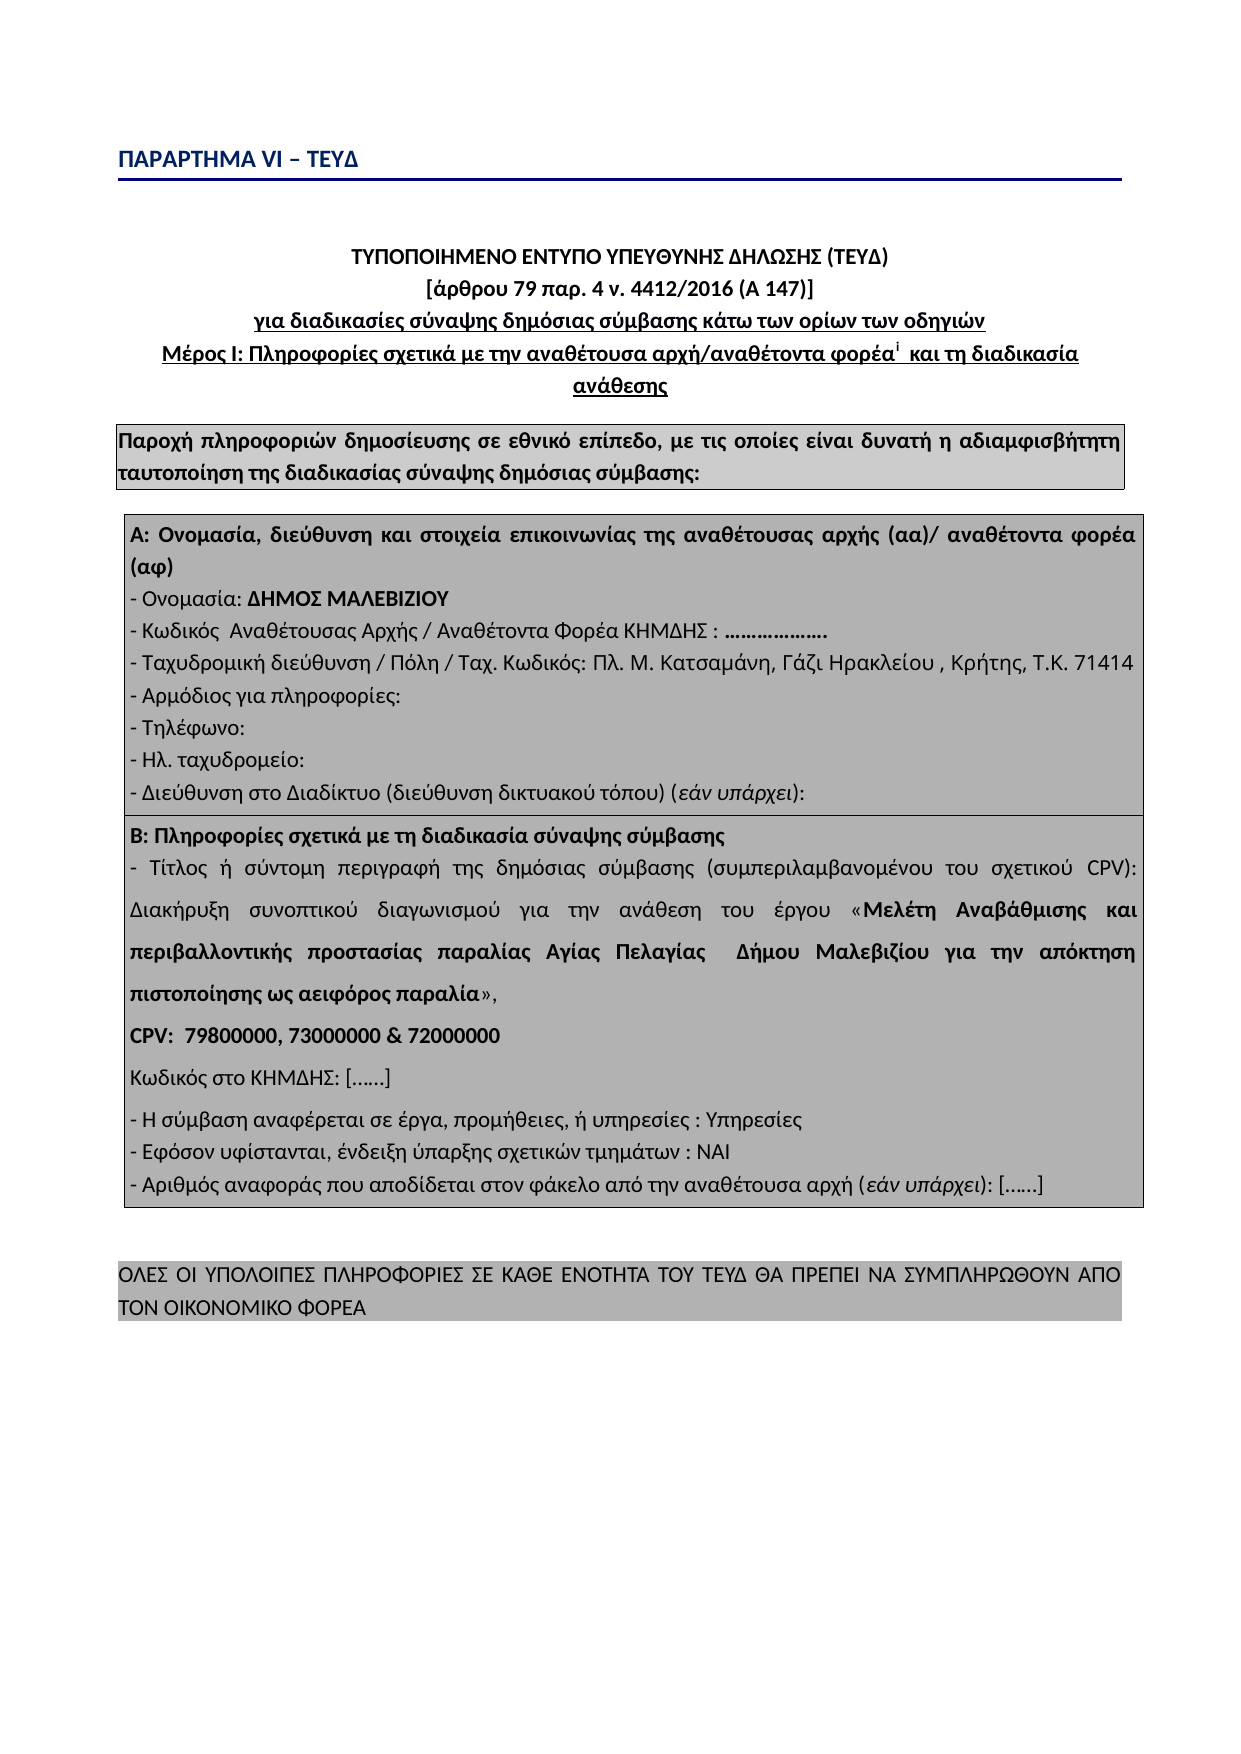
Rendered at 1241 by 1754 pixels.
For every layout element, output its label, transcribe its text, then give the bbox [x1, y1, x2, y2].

text ΟΛΕΣ ΟΙ ΥΠΟΛΟΙΠΕΣ ΠΛΗΡΟΦΟΡΙΕΣ ΣΕ ΚΑΘΕ ΕΝΟΤΗΤΑ ΤΟΥ ΤΕΥΔ ΘΑ ΠΡΕΠΕΙ ΝΑ ΣΥΜΠΛΗΡΩΘΟΥΝ ΑΠΟ ΤΟΝ ΟΙΚΟΝΟΜΙΚΟ ΦΟΡΕΑ [118, 1261, 1122, 1321]
text Παροχή πληροφοριών δημοσίευσης σε εθνικό επίπεδο, με τις οποίες είναι δυνατή η αδιαμφισβήτητη ταυτοποίηση της διαδικασίας σύναψης δημόσιας σύμβασης: [117, 425, 1124, 489]
text ΤΥΠΟΠΟΙΗΜΕΝΟ ΕΝΤΥΠΟ ΥΠΕΥΘΥΝΗΣ ΔΗΛΩΣΗΣ (TEΥΔ) [118, 242, 1122, 270]
subtitle ΠΑΡΑΡΤΗΜΑ VI – ΤΕΥΔ [118, 143, 1122, 178]
table_header Α: Ονομασία, διεύθυνση και στοιχεία επικοινωνίας της αναθέτουσας αρχής (αα)/ αναθέτοντα φορέα (αφ) - Ονομασία: ΔΗΜΟΣ ΜΑΛΕΒΙΖΙΟΥ - Κωδικός Αναθέτουσας Αρχής / Αναθέτοντα Φορέα ΚΗΜΔΗΣ : ………………. - Ταχυδρομική διεύθυνση / Πόλη / Ταχ. Κωδικός: Πλ. Μ. Κατσαμάνη, Γάζι Ηρακλείου , Κρήτης, Τ.Κ. 71414 - Αρμόδιος για πληροφορίες: - Τηλέφωνο: - Ηλ. ταχυδρομείο: - Διεύθυνση στο Διαδίκτυο (διεύθυνση δικτυακού τόπου) (εάν υπάρχει): [125, 515, 1143, 815]
text [άρθρου 79 παρ. 4 ν. 4412/2016 (Α 147)] [118, 274, 1122, 302]
text Μέρος Ι: Πληροφορίες σχετικά με την αναθέτουσα αρχή/αναθέτοντα φορέα και τη διαδικασία ανάθεσης [118, 339, 1122, 399]
text για διαδικασίες σύναψης δημόσιας σύμβασης κάτω των ορίων των οδηγιών [118, 307, 1122, 335]
table_cell Β: Πληροφορίες σχετικά με τη διαδικασία σύναψης σύμβασης - Τίτλος ή σύντομη περιγραφή της δημόσιας σύμβασης (συμπεριλαμβανομένου του σχετικού CPV): Διακήρυξη συνοπτικού διαγωνισμού για την ανάθεση του έργου «Μελέτη Αναβάθμισης και περιβαλλοντικής προστασίας παραλίας Αγίας Πελαγίας Δήμου Μαλεβιζίου για την απόκτηση πιστοποίησης ως αειφόρος παραλία», CPV: 79800000, 73000000 & 72000000 Κωδικός στο ΚΗΜΔΗΣ: [……] - Η σύμβαση αναφέρεται σε έργα, προμήθειες, ή υπηρεσίες : Υπηρεσίες - Εφόσον υφίστανται, ένδειξη ύπαρξης σχετικών τμημάτων : ΝΑΙ - Αριθμός αναφοράς που αποδίδεται στον φάκελο από την αναθέτουσα αρχή (εάν υπάρχει): [……] [125, 816, 1143, 1207]
